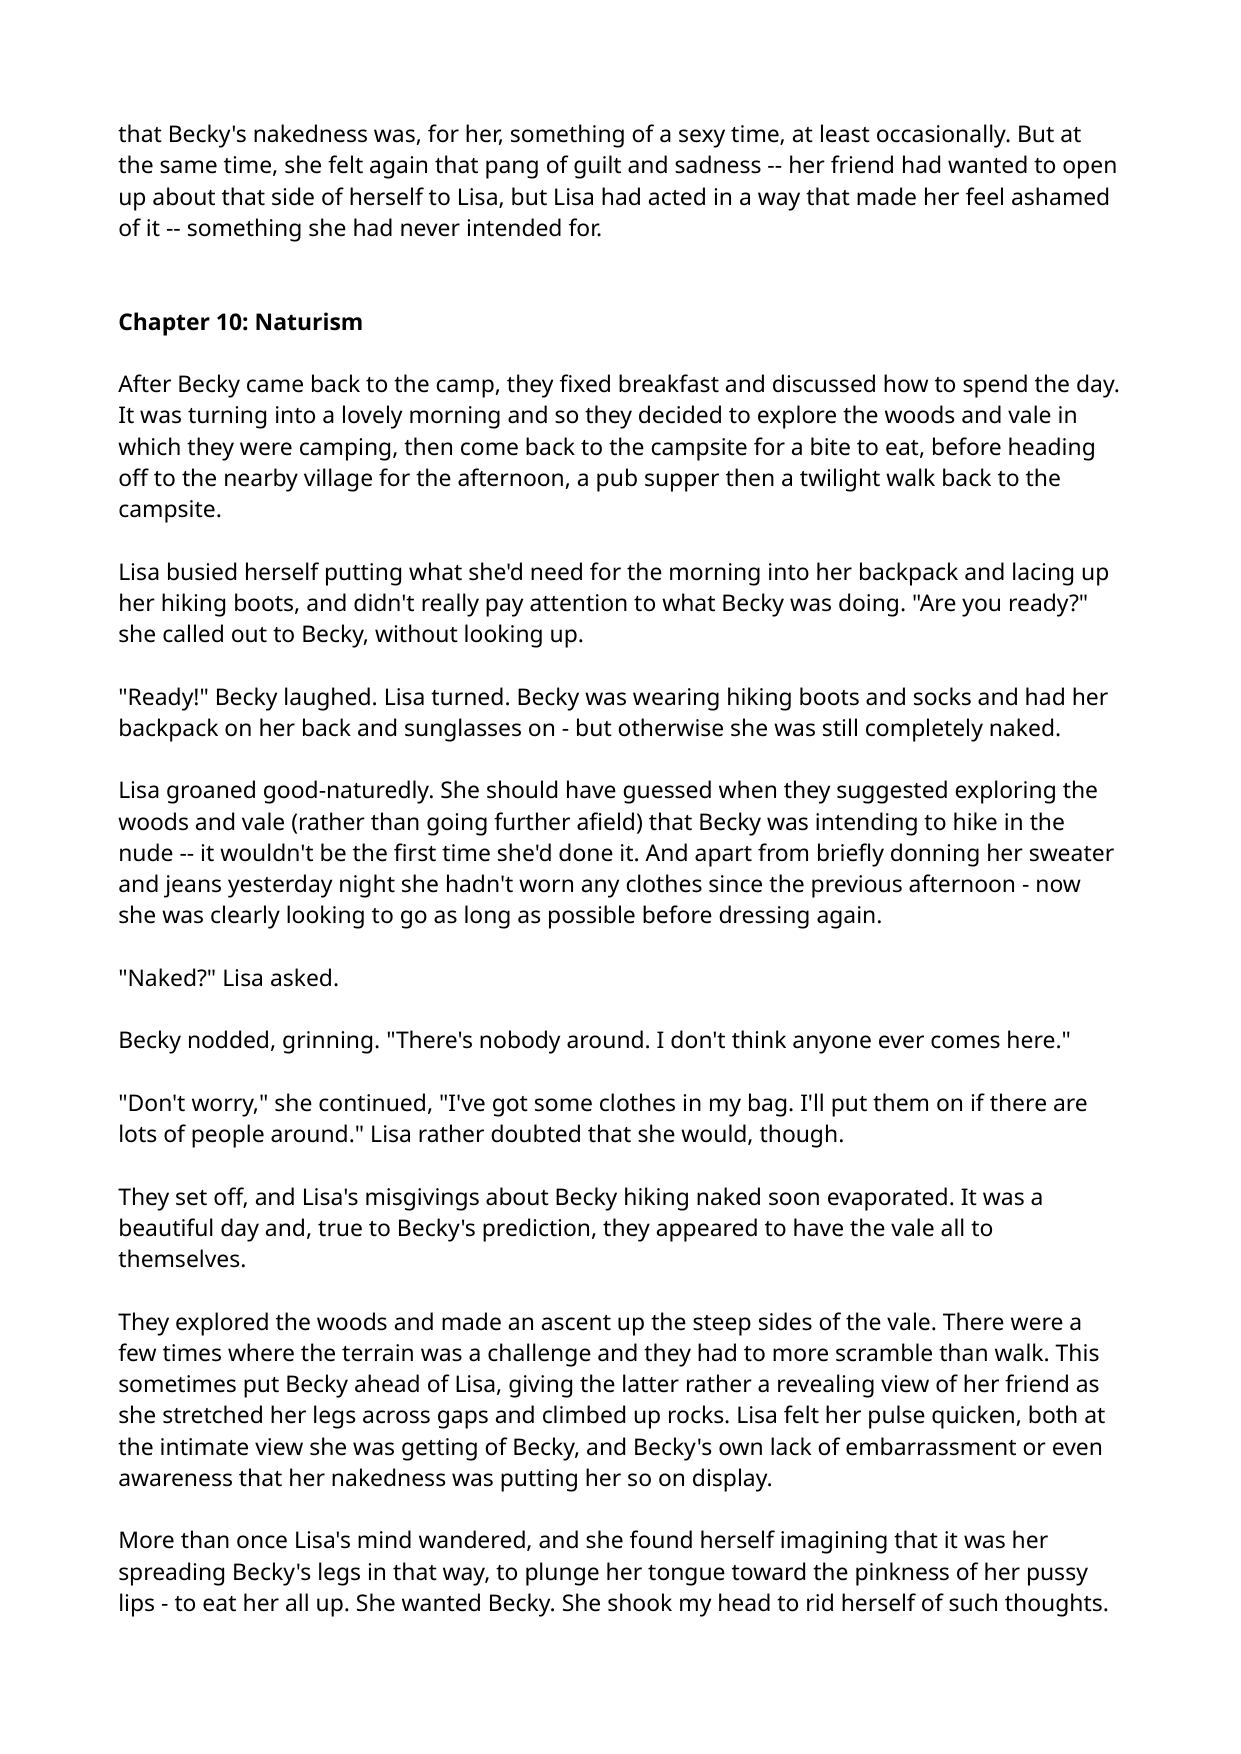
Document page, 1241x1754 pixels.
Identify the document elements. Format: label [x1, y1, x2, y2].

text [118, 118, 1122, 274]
text [118, 274, 1122, 1618]
